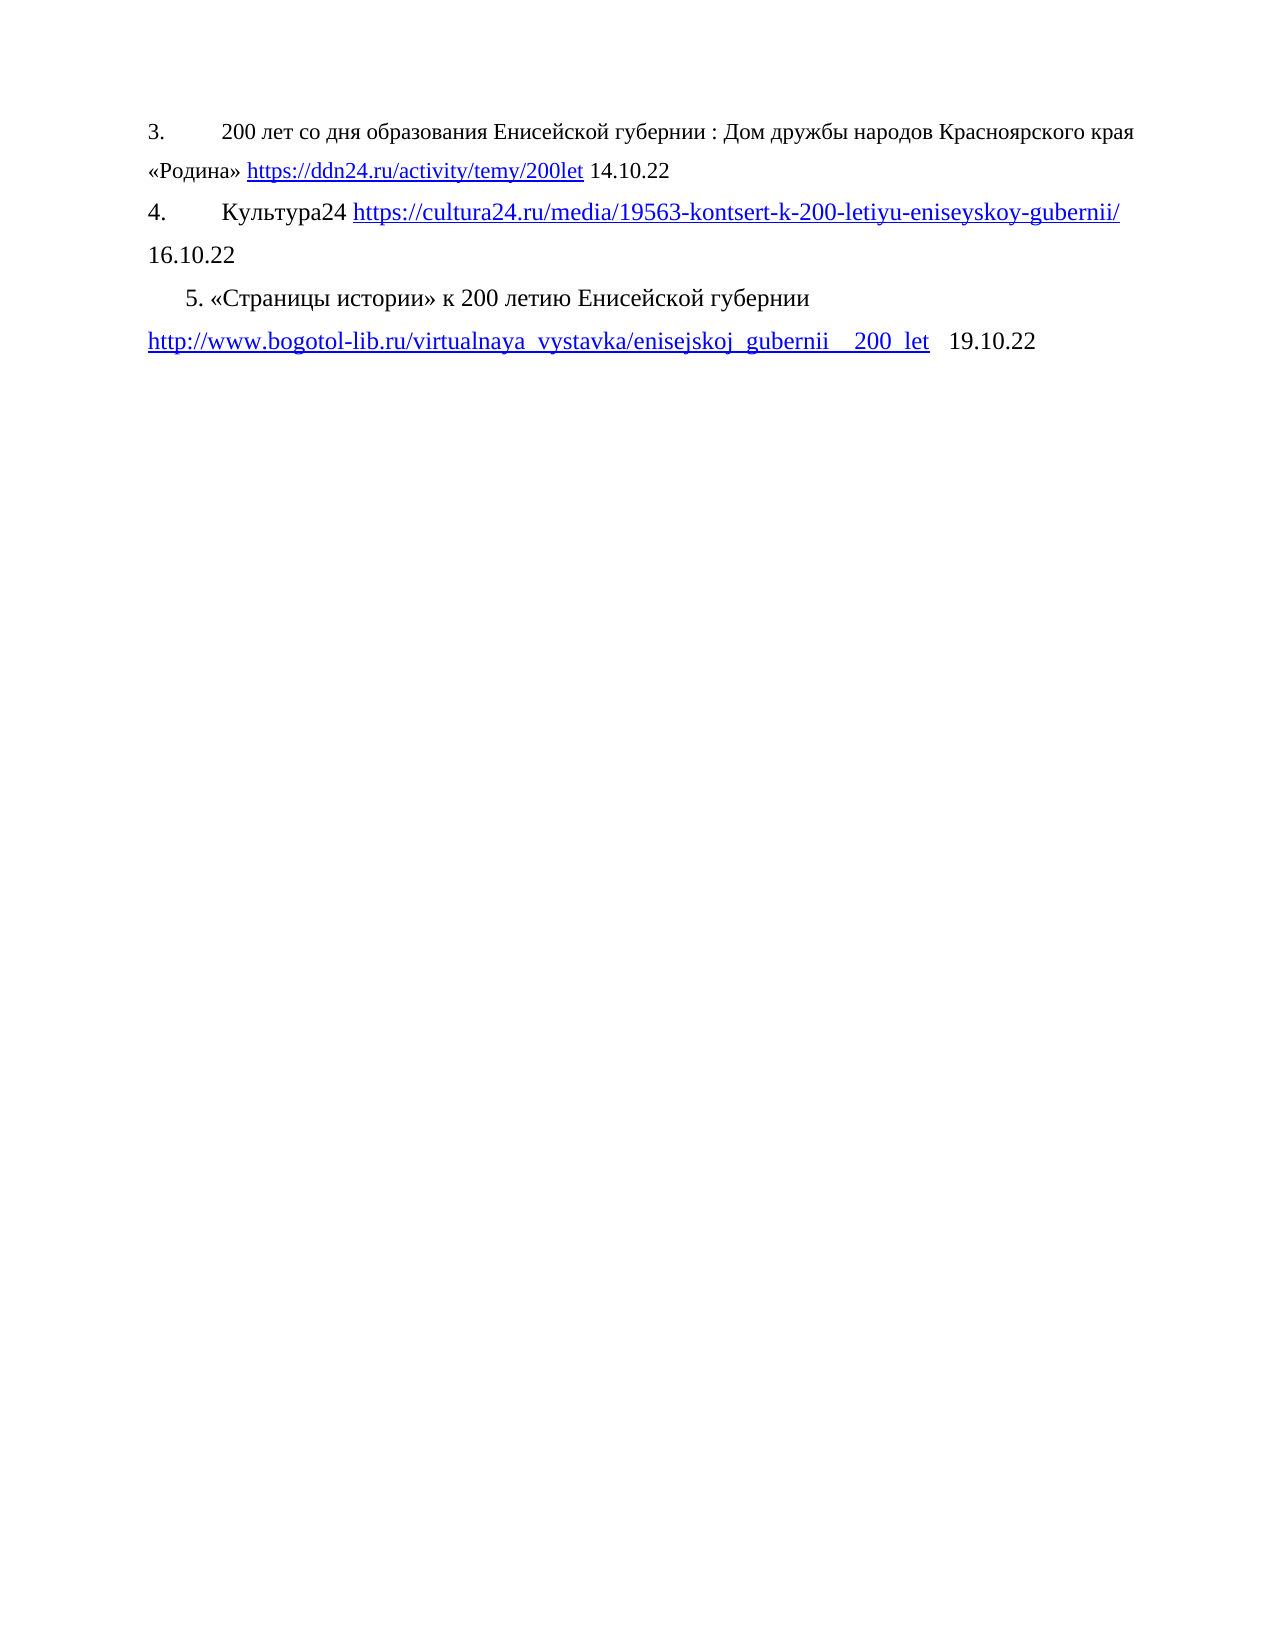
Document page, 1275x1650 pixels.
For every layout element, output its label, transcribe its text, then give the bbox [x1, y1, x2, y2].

text 5. «Страницы истории» к 200 летию Енисейской губернии http://www.bogotol-lib.ru/virtualnaya_vystavka/enisejskoj_gubernii__200_let 19.10.22 [148, 283, 1216, 355]
list 16.10.22 [148, 240, 1216, 269]
list 200 лет со дня образования Енисейской губернии : Дом дружбы народов Красноярского края «Родина» https://ddn24.ru/activity/temy/200let 14.10.22 [148, 118, 1216, 184]
list Культура24 https://cultura24.ru/media/19563-kontsert-k-200-letiyu-eniseyskoy-gubernii/ [148, 197, 1216, 226]
